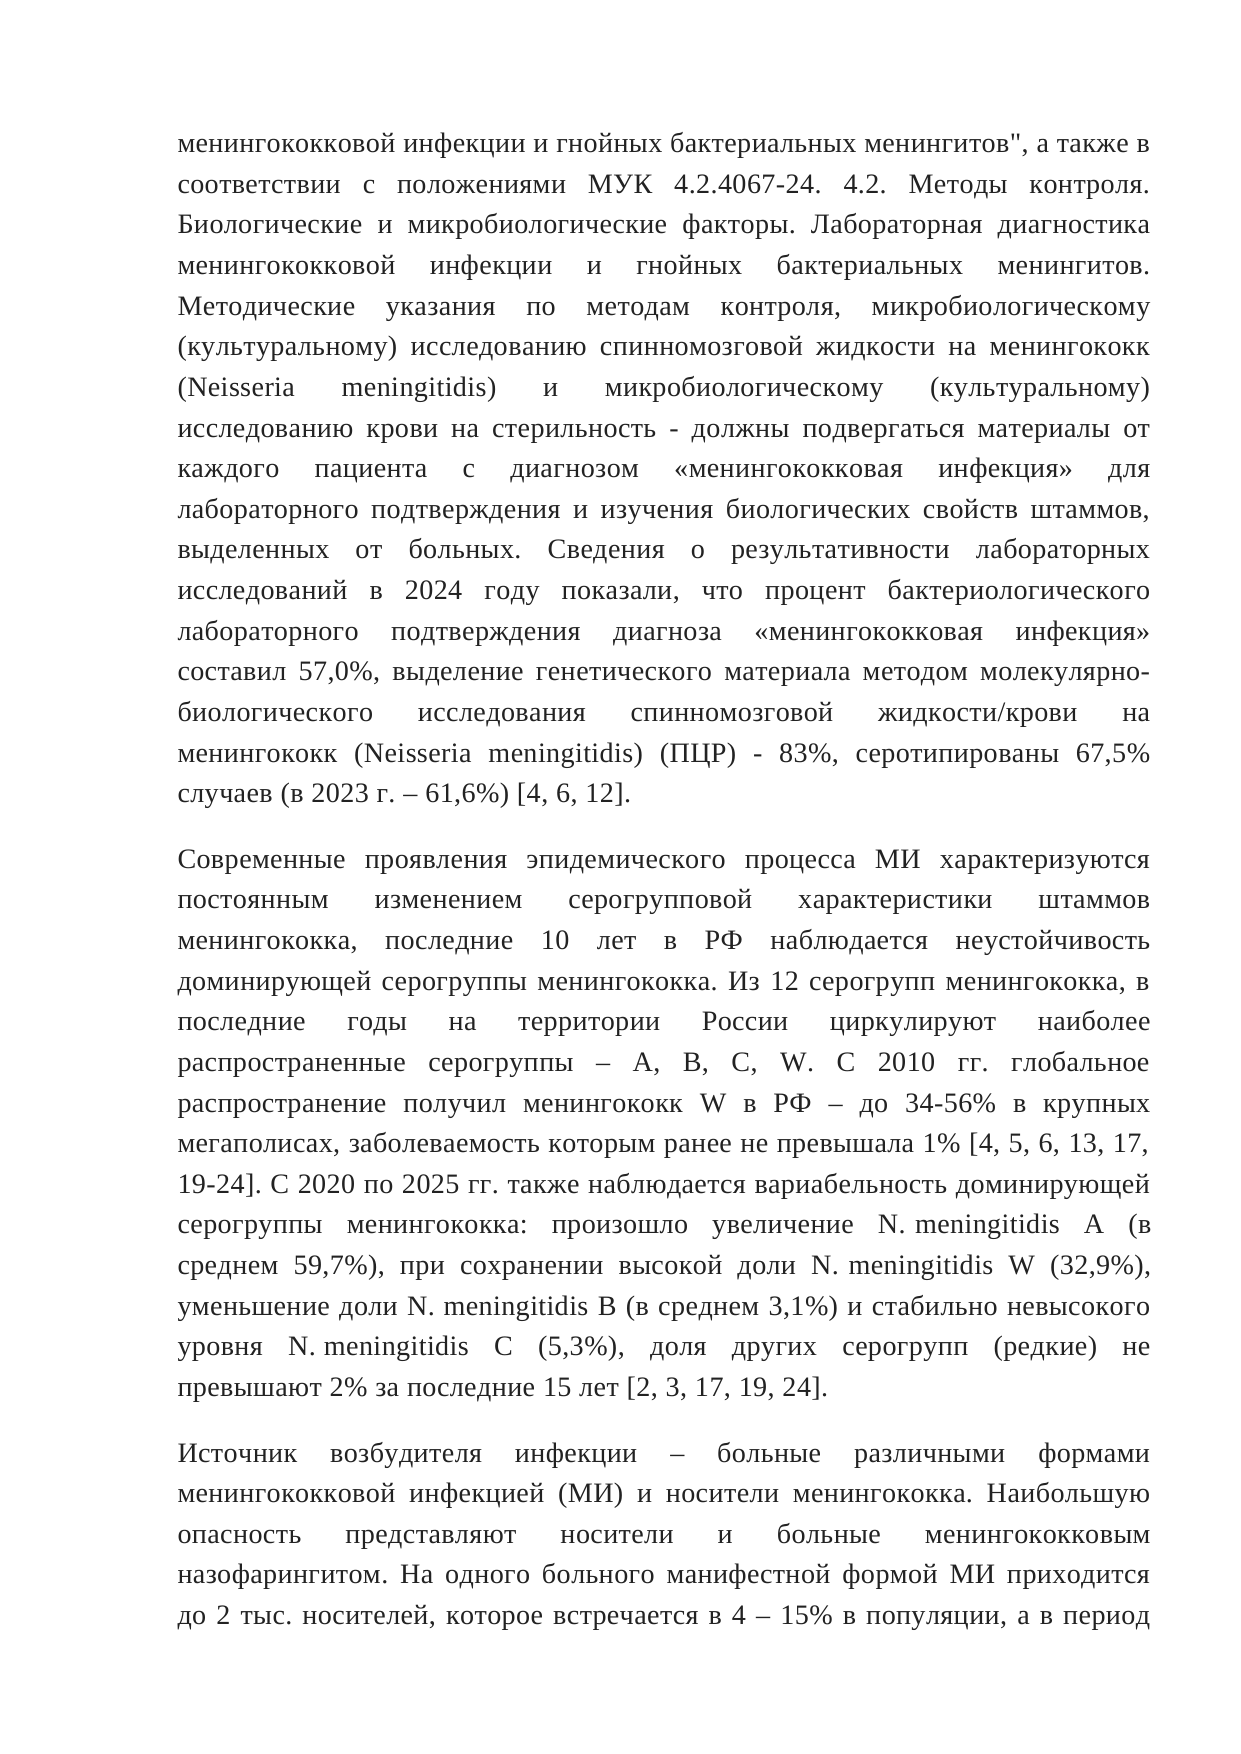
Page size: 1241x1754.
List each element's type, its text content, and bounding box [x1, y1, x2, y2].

text Современные проявления эпидемического процесса МИ характеризуются постоянным изменением серогрупповой характеристики штаммов менингококка, последние 10 лет в РФ наблюдается неустойчивость доминирующей серогруппы менингококка. Из 12 серогрупп менингококка, в последние годы на территории России циркулируют наиболее распространенные серогруппы – А, В, С, W. С 2010 гг. глобальное распространение получил менингококк W в РФ – до 34-56% в крупных мегаполисах, заболеваемость которым ранее не превышала 1% [4, 5, 6, 13, 17, 19-24]. С 2020 по 2025 гг. также наблюдается вариабельность доминирующей серогруппы менингококка: произошло увеличение N. meningitidis A (в среднем 59,7%), при сохранении высокой доли N. meningitidis W (32,9%), уменьшение доли N. meningitidis В (в среднем 3,1%) и стабильно невысокого уровня N. meningitidis С (5,3%), доля других серогрупп (редкие) не превышают 2% за последние 15 лет [2, 3, 17, 19, 24]. [177, 834, 1152, 1402]
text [177, 118, 1152, 809]
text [177, 1427, 1152, 1631]
